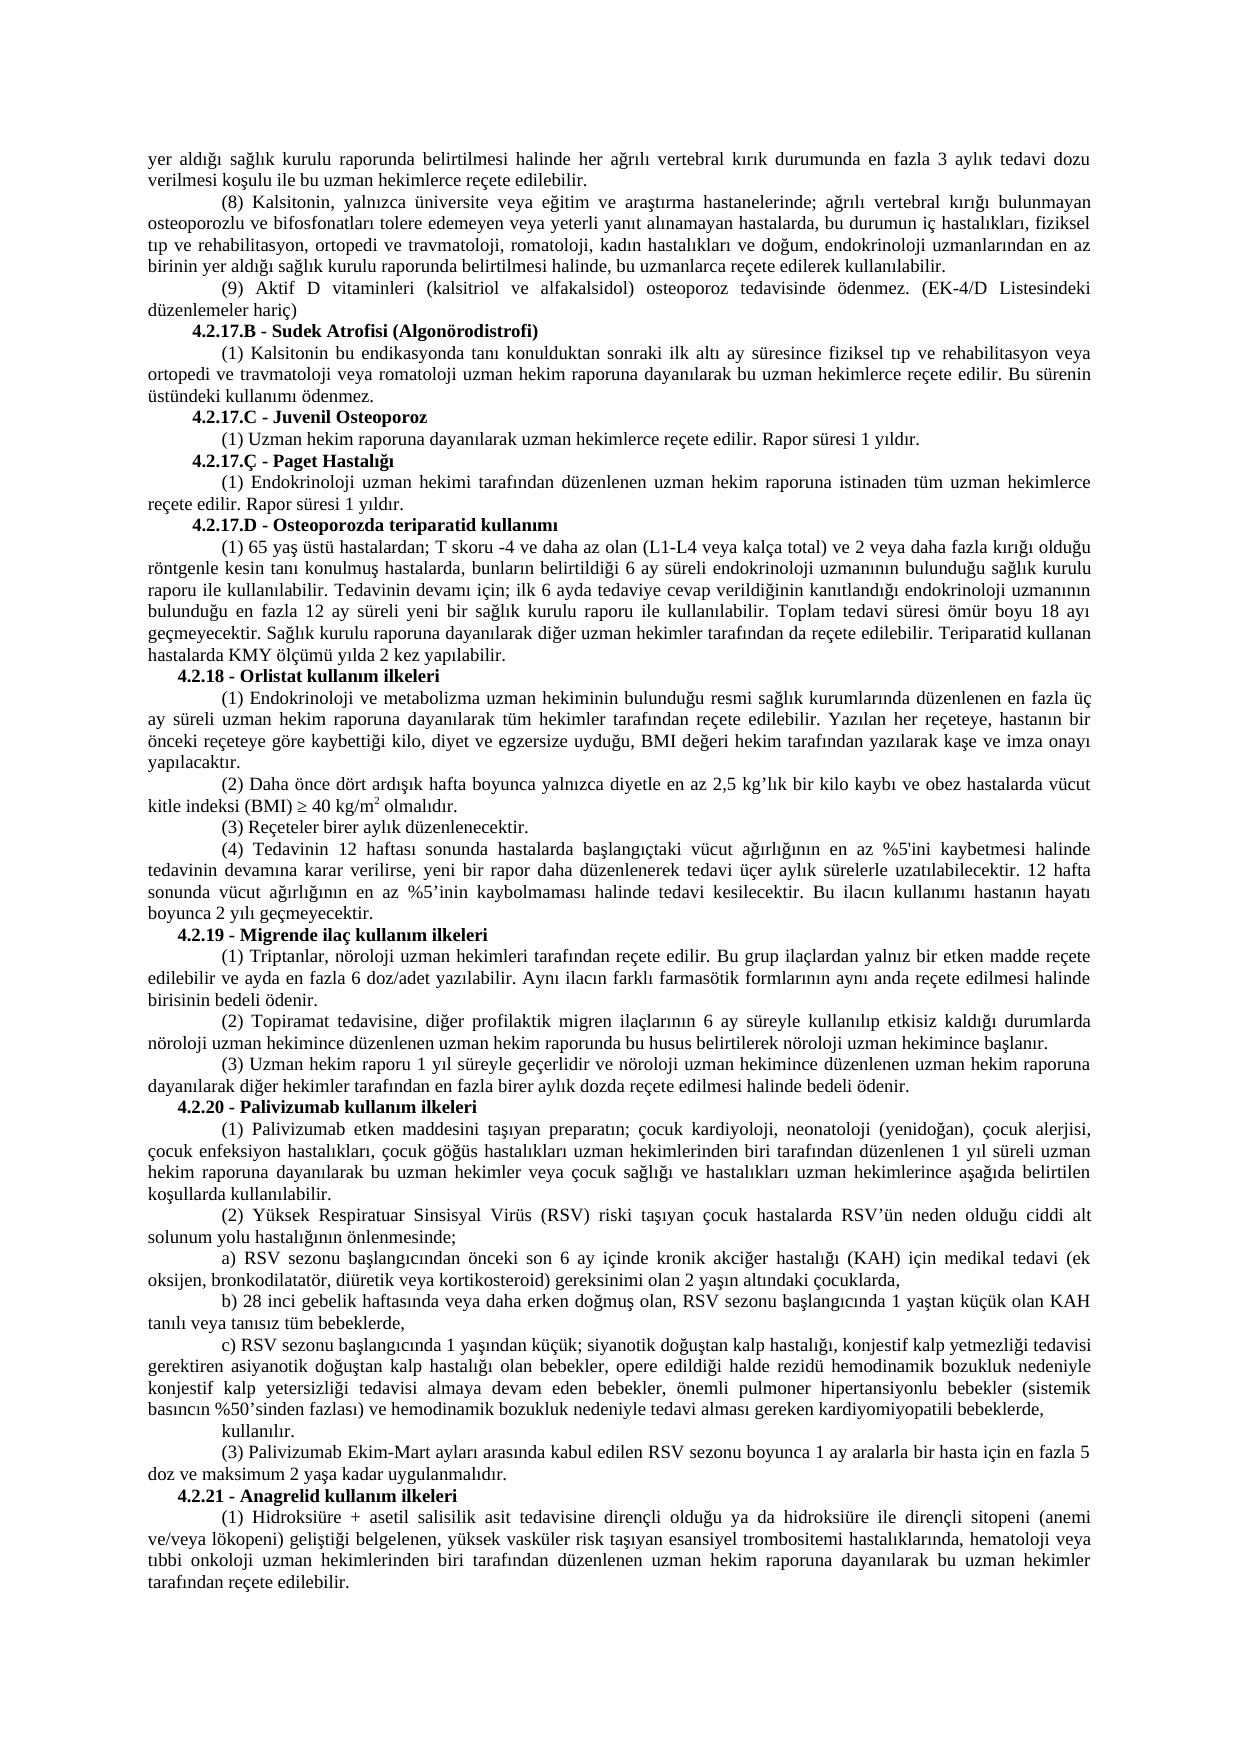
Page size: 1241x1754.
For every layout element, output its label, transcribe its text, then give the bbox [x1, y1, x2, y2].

text (4) Tedavinin 12 haftası sonunda hastalarda başlangıçtaki vücut ağırlığının en az %5'ini kaybetmesi halinde tedavinin devamına karar verilirse, yeni bir rapor daha düzenlenerek tedavi üçer aylık sürelerle uzatılabilecektir. 12 hafta sonunda vücut ağırlığının en az %5’inin kaybolmaması halinde tedavi kesilecektir. Bu ilacın kullanımı hastanın hayatı boyunca 2 yılı geçmeyecektir. [148, 1118, 1093, 1204]
text (2) Daha önce dört ardışık hafta boyunca yalnızca diyetle en az 2,5 kg’lık bir kilo kaybı ve obez hastalarda vücut kitle indeksi (BMI) ≥ 40 kg/m2 olmalıdır. [148, 1053, 1093, 1096]
text (2) Yüksek Respiratuar Sinsisyal Virüs (RSV) riski taşıyan çocuk hastalarda RSV’ün neden olduğu ciddi alt solunum yolu hastalığının önlenmesinde; [148, 1484, 1093, 1528]
text a) RSV sezonu başlangıcından önceki son 6 ay içinde kronik akciğer hastalığı (KAH) için medikal tedavi (ek oksijen, bronkodilatatör, diüretik veya kortikosteroid) gereksinimi olan 2 yaşın altındaki çocuklarda, [148, 1528, 1093, 1571]
text (9) Aktif D vitaminleri (kalsitriol ve alfakalsidol) osteoporoz tedavisinde ödenmez. (EK-4/D Listesindeki düzenlemeler hariç) [148, 557, 1093, 600]
text (1) Kalsitonin bu endikasyonda tanı konulduktan sonraki ilk altı ay süresince fiziksel tıp ve rehabilitasyon veya ortopedi ve travmatoloji veya romatoloji uzman hekim raporuna dayanılarak bu uzman hekimlerce reçete edilir. Bu sürenin üstündeki kullanımı ödenmez. [148, 622, 1093, 687]
text d) Bifosfanatların, kalça çıkığı veya bel kemiği zedelenmesine bağlı heterotopik ossifikasyon (HO) endikasyonu olan formları, bu endikasyonda prospektüsünde belirtilen dozlar ve sürelerde KMY ölçüm sonucu aranmaksızın kullanılabilir. [148, 191, 1093, 234]
text (2) Topiramat tedavisine, diğer profilaktik migren ilaçlarının 6 ay süreyle kullanılıp etkisiz kaldığı durumlarda nöroloji uzman hekimince düzenlenen uzman hekim raporunda bu husus belirtilerek nöroloji uzman hekimince başlanır. [148, 1290, 1093, 1333]
text (6) Stronsiyum ranelat ve raloksifen; yalnızca bifosfonatları tolere edemeyen veya yeterli yanıt alınamayan hastalarda bu durumun, iç hastalıkları, fiziksel tıp ve rehabilitasyon, romatoloji, ortopedi ve travmatoloji, kadın hastalıkları ve doğum uzmanlarından en az birinin yer aldığı sağlık kurulu raporunda belirtilmesi halinde, bu rapora dayanılarak tüm uzman hekimlerce reçete edilebilir. [148, 298, 1093, 385]
subtitle 4.2.17.D - Osteoporozda teriparatid kullanımı [148, 794, 1093, 816]
text (1) Endokrinoloji uzman hekimi tarafından düzenlenen uzman hekim raporuna istinaden tüm uzman hekimlerce reçete edilir. Rapor süresi 1 yıldır. [148, 751, 1093, 794]
text (1) 65 yaş üstü hastalardan; T skoru -4 ve daha az olan (L1-L4 veya kalça total) ve 2 veya daha fazla kırığı olduğu röntgenle kesin tanı konulmuş hastalarda, bunların belirtildiği 6 ay süreli endokrinoloji uzmanının bulunduğu sağlık kurulu raporu ile kullanılabilir. Tedavinin devamı için; ilk 6 ayda tedaviye cevap verildiğinin kanıtlandığı endokrinoloji uzmanının bulunduğu en fazla 12 ay süreli yeni bir sağlık kurulu raporu ile kullanılabilir. Toplam tedavi süresi ömür boyu 18 ayı geçmeyecektir. Sağlık kurulu raporuna dayanılarak diğer uzman hekimler tarafından da reçete edilebilir. Teriparatid kullanan hastalarda KMY ölçümü yılda 2 kez yapılabilir. [148, 816, 1093, 945]
subtitle 4.2.18 - Orlistat kullanım ilkeleri [148, 945, 1093, 967]
subtitle 4.2.17.B - Sudek Atrofisi (Algonörodistrofi) [148, 600, 1093, 622]
subtitle 4.2.17.Ç - Paget Hastalığı [148, 730, 1093, 751]
subtitle 4.2.19 - Migrende ilaç kullanım ilkeleri [148, 1204, 1093, 1226]
text (7) Kalsitonin, ağrılı vertebral kırığı bulunan osteoporozlu hastalarda bu durumun, iç hastalıkları, fiziksel tıp ve rehabilitasyon, romatoloji, ortopedi ve travmatoloji, kadın hastalıkları ve doğum, endokrinoloji uzmanlarından en az birinin yer aldığı sağlık kurulu raporunda belirtilmesi halinde her ağrılı vertebral kırık durumunda en fazla 3 aylık tedavi dozu verilmesi koşulu ile bu uzman hekimlerce reçete edilebilir. [148, 385, 1093, 471]
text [148, 148, 1093, 191]
text (3) Reçeteler birer aylık düzenlenecektir. [148, 1096, 1093, 1118]
text (8) Kalsitonin, yalnızca üniversite veya eğitim ve araştırma hastanelerinde; ağrılı vertebral kırığı bulunmayan osteoporozlu ve bifosfonatları tolere edemeyen veya yeterli yanıt alınamayan hastalarda, bu durumun iç hastalıkları, fiziksel tıp ve rehabilitasyon, ortopedi ve travmatoloji, romatoloji, kadın hastalıkları ve doğum, endokrinoloji uzmanlarından en az birinin yer aldığı sağlık kurulu raporunda belirtilmesi halinde, bu uzmanlarca reçete edilerek kullanılabilir. [148, 471, 1093, 557]
text (1) Triptanlar, nöroloji uzman hekimleri tarafından reçete edilir. Bu grup ilaçlardan yalnız bir etken madde reçete edilebilir ve ayda en fazla 6 doz/adet yazılabilir. Aynı ilacın farklı farmasötik formlarının aynı anda reçete edilmesi halinde birisinin bedeli ödenir. [148, 1226, 1093, 1290]
subtitle 4.2.20 - Palivizumab kullanım ilkeleri [148, 1377, 1093, 1398]
text (3) Uzman hekim raporu 1 yıl süreyle geçerlidir ve nöroloji uzman hekimince düzenlenen uzman hekim raporuna dayanılarak diğer hekimler tarafından en fazla birer aylık dozda reçete edilmesi halinde bedeli ödenir. [148, 1333, 1093, 1377]
text (1) Palivizumab etken maddesini taşıyan preparatın; çocuk kardiyoloji, neonatoloji (yenidoğan), çocuk alerjisi, çocuk enfeksiyon hastalıkları, çocuk göğüs hastalıkları uzman hekimlerinden biri tarafından düzenlenen 1 yıl süreli uzman hekim raporuna dayanılarak bu uzman hekimler veya çocuk sağlığı ve hastalıkları uzman hekimlerince aşağıda belirtilen koşullarda kullanılabilir. [148, 1398, 1093, 1484]
text (1) Uzman hekim raporuna dayanılarak uzman hekimlerce reçete edilir. Rapor süresi 1 yıldır. [148, 708, 1093, 730]
text (1) Endokrinoloji ve metabolizma uzman hekiminin bulunduğu resmi sağlık kurumlarında düzenlenen en fazla üç ay süreli uzman hekim raporuna dayanılarak tüm hekimler tarafından reçete edilebilir. Yazılan her reçeteye, hastanın bir önceki reçeteye göre kaybettiği kilo, diyet ve egzersize uyduğu, BMI değeri hekim tarafından yazılarak kaşe ve imza onayı yapılacaktır. [148, 967, 1093, 1053]
subtitle 4.2.17.C - Juvenil Osteoporoz [148, 687, 1093, 708]
text (5) Bifosfanat grubu ilaçlar; iç hastalıkları, fiziksel tıp ve rehabilitasyon, ortopedi ve travmatoloji, romatoloji, tıbbi ekoloji ve hidroklimatoloji, kadın hastalıkları ve doğum, endokrinoloji uzmanları tarafından düzenlenen uzman hekim raporu ile tüm uzman hekimlerce reçete edilebilir. [148, 234, 1093, 298]
